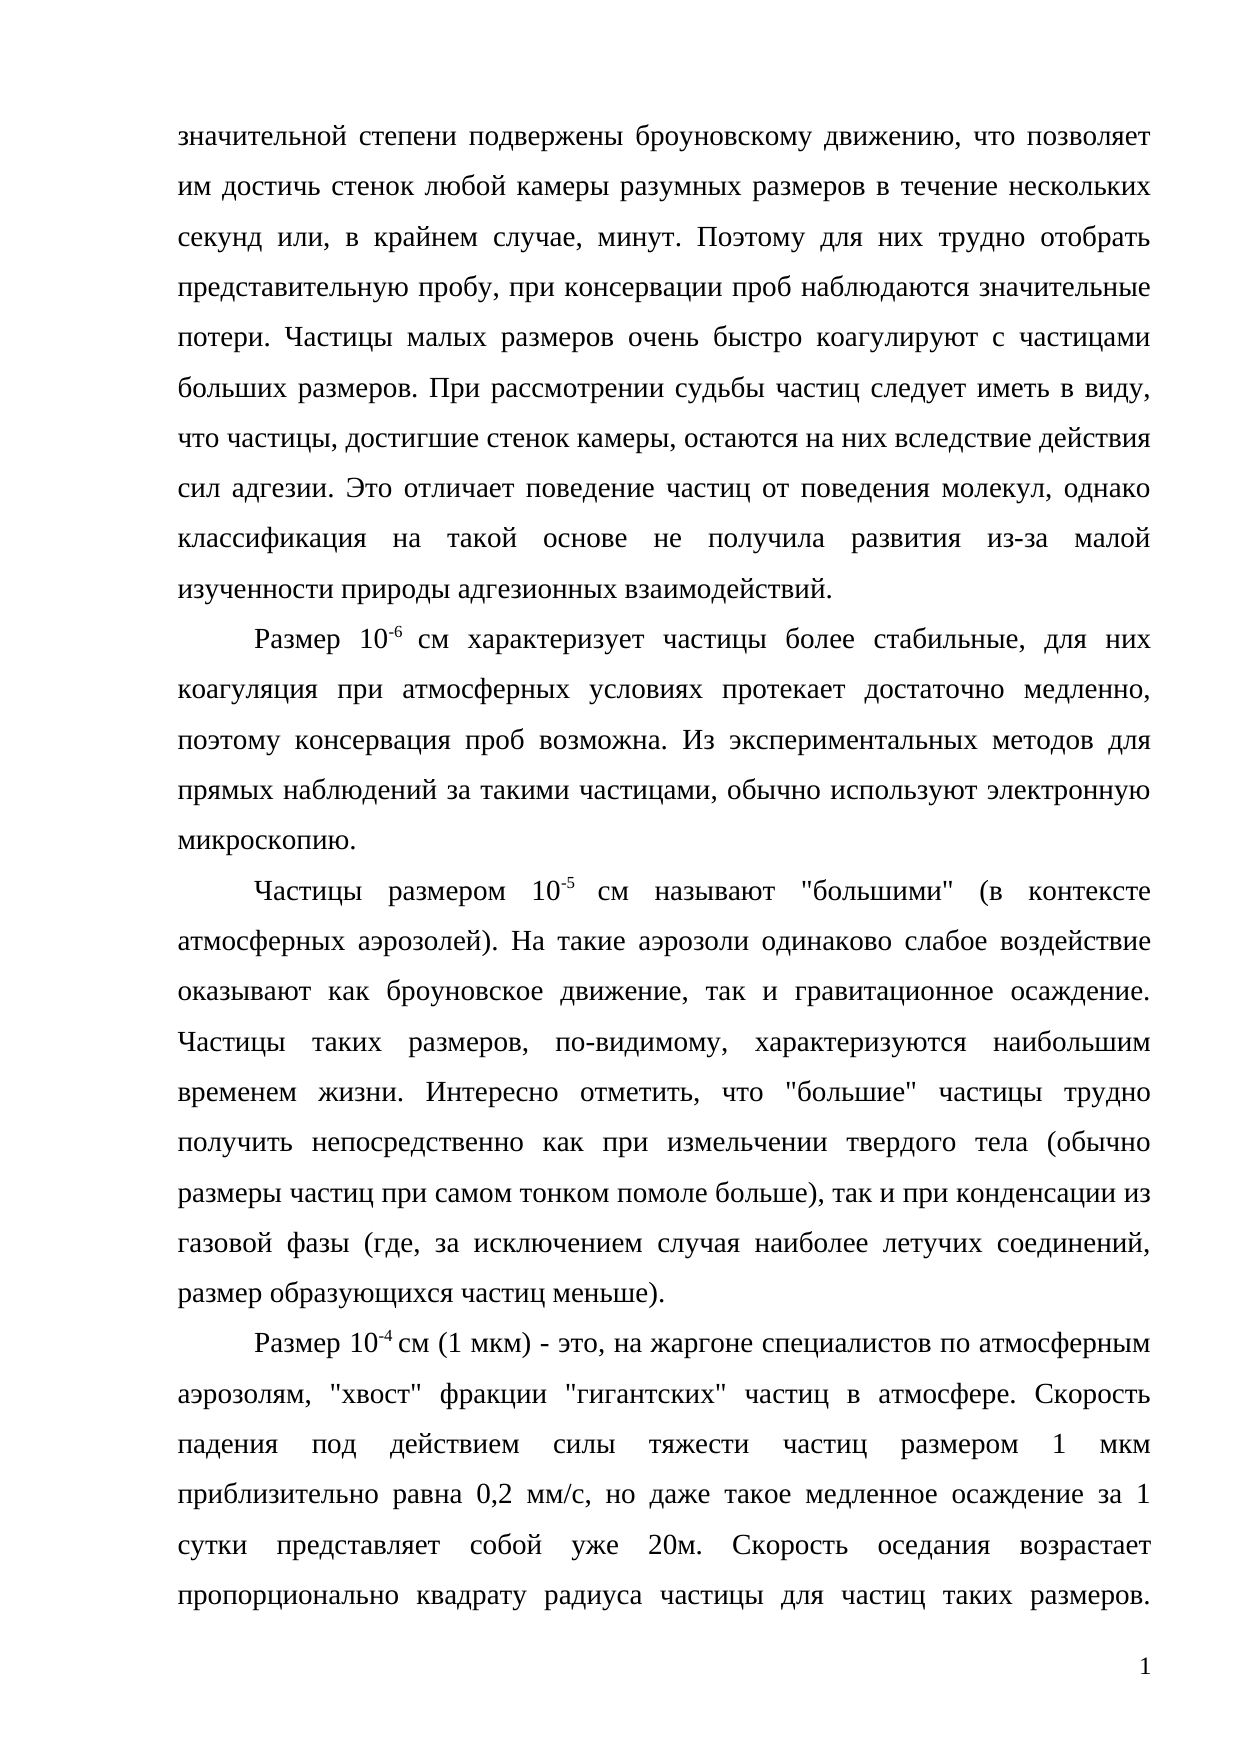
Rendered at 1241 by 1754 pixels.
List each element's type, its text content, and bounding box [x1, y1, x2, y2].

text Частицы размером 10- называют "большими" (в контексте атмосферных аэрозолей). На такие аэрозоли одинаково слабое воздействие оказывают как броуновское движение, так и гравитационное осаждение. Частицы таких размеров, по-видимому, характеризуются наибольшим временем жизни. Интересно отметить, что "большие" частицы трудно получить непосредственно как при измельчении твердого тела (обычно размеры частиц при самом тонком помоле больше), так и при конденсации из газовой фазы (где, за исключением случая наиболее летучих соединений, размер образующихся частиц меньше). [177, 873, 1152, 1309]
text Размер 10- характеризует частицы более стабильные, для них коагуляция при атмосферных условиях протекает достаточно медленно, поэтому консервация проб возможна. Из экспериментальных методов для прямых наблюдений за такими частицами, обычно используют электронную микроскопию. [177, 621, 1152, 856]
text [177, 118, 1152, 604]
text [177, 1326, 1152, 1611]
